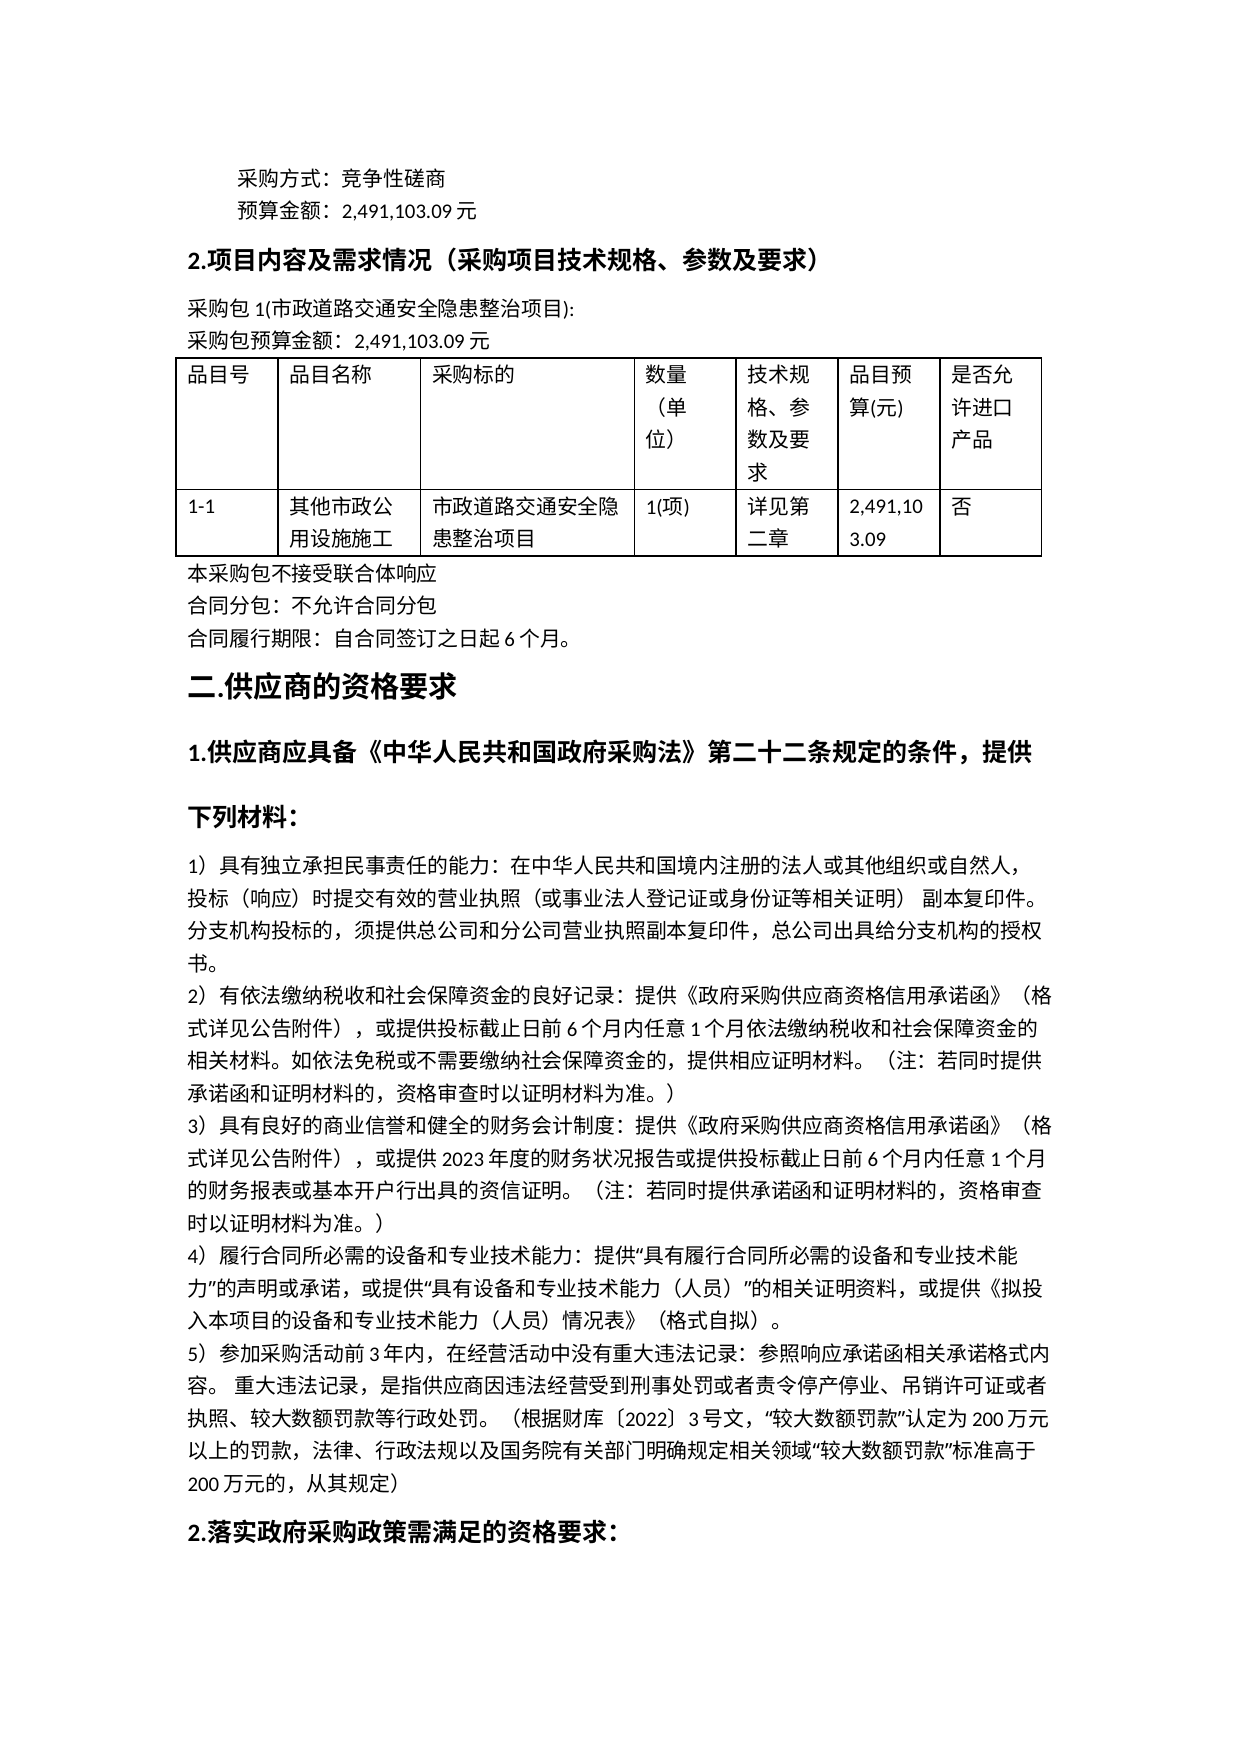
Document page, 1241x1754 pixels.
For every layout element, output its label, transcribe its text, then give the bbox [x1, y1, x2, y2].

text 4）履行合同所必需的设备和专业技术能力：提供“具有履行合同所必需的设备和专业技术能力”的声明或承诺，或提供“具有设备和专业技术能力（人员）”的相关证明资料，或提供《拟投入本项目的设备和专业技术能力（人员）情况表》（格式自拟）。 [187, 1239, 1053, 1337]
table_header 品目名称 [279, 359, 420, 488]
text 2.项目内容及需求情况（采购项目技术规格、参数及要求） [187, 227, 1053, 292]
text 合同分包：不允许合同分包 [187, 589, 1053, 622]
table_cell 其他市政公用设施施工 [279, 490, 420, 555]
table_header 数量（单位） [635, 359, 735, 488]
text 采购包预算金额：2,491,103.09元 [187, 324, 1053, 357]
text 2）有依法缴纳税收和社会保障资金的良好记录：提供《政府采购供应商资格信用承诺函》（格式详见公告附件），或提供投标截止日前6个月内任意1个月依法缴纳税收和社会保障资金的相关材料。如依法免税或不需要缴纳社会保障资金的，提供相应证明材料。（注：若同时提供承诺函和证明材料的，资格审查时以证明材料为准。） [187, 979, 1053, 1109]
table_cell 1-1 [177, 490, 277, 555]
text 采购包1(市政道路交通安全隐患整治项目): [187, 292, 1053, 324]
text 采购方式：竞争性磋商 [187, 162, 1053, 194]
table_cell 市政道路交通安全隐患整治项目 [421, 490, 634, 555]
text 1.供应商应具备《中华人民共和国政府采购法》第二十二条规定的条件，提供下列材料： [187, 719, 1053, 849]
table_cell 详见第二章 [737, 490, 837, 555]
text 2.落实政府采购政策需满足的资格要求： [187, 1499, 1053, 1564]
text 3）具有良好的商业信誉和健全的财务会计制度：提供《政府采购供应商资格信用承诺函》（格式详见公告附件），或提供2023年度的财务状况报告或提供投标截止日前6个月内任意1个月的财务报表或基本开户行出具的资信证明。（注：若同时提供承诺函和证明材料的，资格审查时以证明材料为准。） [187, 1109, 1053, 1239]
table_cell 1(项) [635, 490, 735, 555]
table_header 技术规格、参数及要求 [737, 359, 837, 488]
text 二.供应商的资格要求 [187, 654, 1053, 719]
table_header 采购标的 [421, 359, 634, 488]
text 合同履行期限：自合同签订之日起6个月。 [187, 622, 1053, 654]
table_header 是否允许进口产品 [941, 359, 1041, 488]
text 预算金额：2,491,103.09元 [187, 194, 1053, 227]
table_cell 否 [941, 490, 1041, 555]
table_cell 2,491,103.09 [839, 490, 939, 555]
table_header 品目号 [177, 359, 277, 488]
text 5）参加采购活动前3年内，在经营活动中没有重大违法记录：参照响应承诺函相关承诺格式内容。 重大违法记录，是指供应商因违法经营受到刑事处罚或者责令停产停业、吊销许可证或者执照、较大数额罚款等行政处罚。（根据财库〔2022〕3号文，“较大数额罚款”认定为200万元以上的罚款，法律、行政法规以及国务院有关部门明确规定相关领域“较大数额罚款”标准高于200万元的，从其规定） [187, 1337, 1053, 1499]
text 本采购包不接受联合体响应 [187, 557, 1053, 589]
text 1）具有独立承担民事责任的能力：在中华人民共和国境内注册的法人或其他组织或自然人， 投标（响应）时提交有效的营业执照（或事业法人登记证或身份证等相关证明） 副本复印件。分支机构投标的，须提供总公司和分公司营业执照副本复印件，总公司出具给分支机构的授权书。 [187, 849, 1053, 979]
table_header 品目预算(元) [839, 359, 939, 488]
